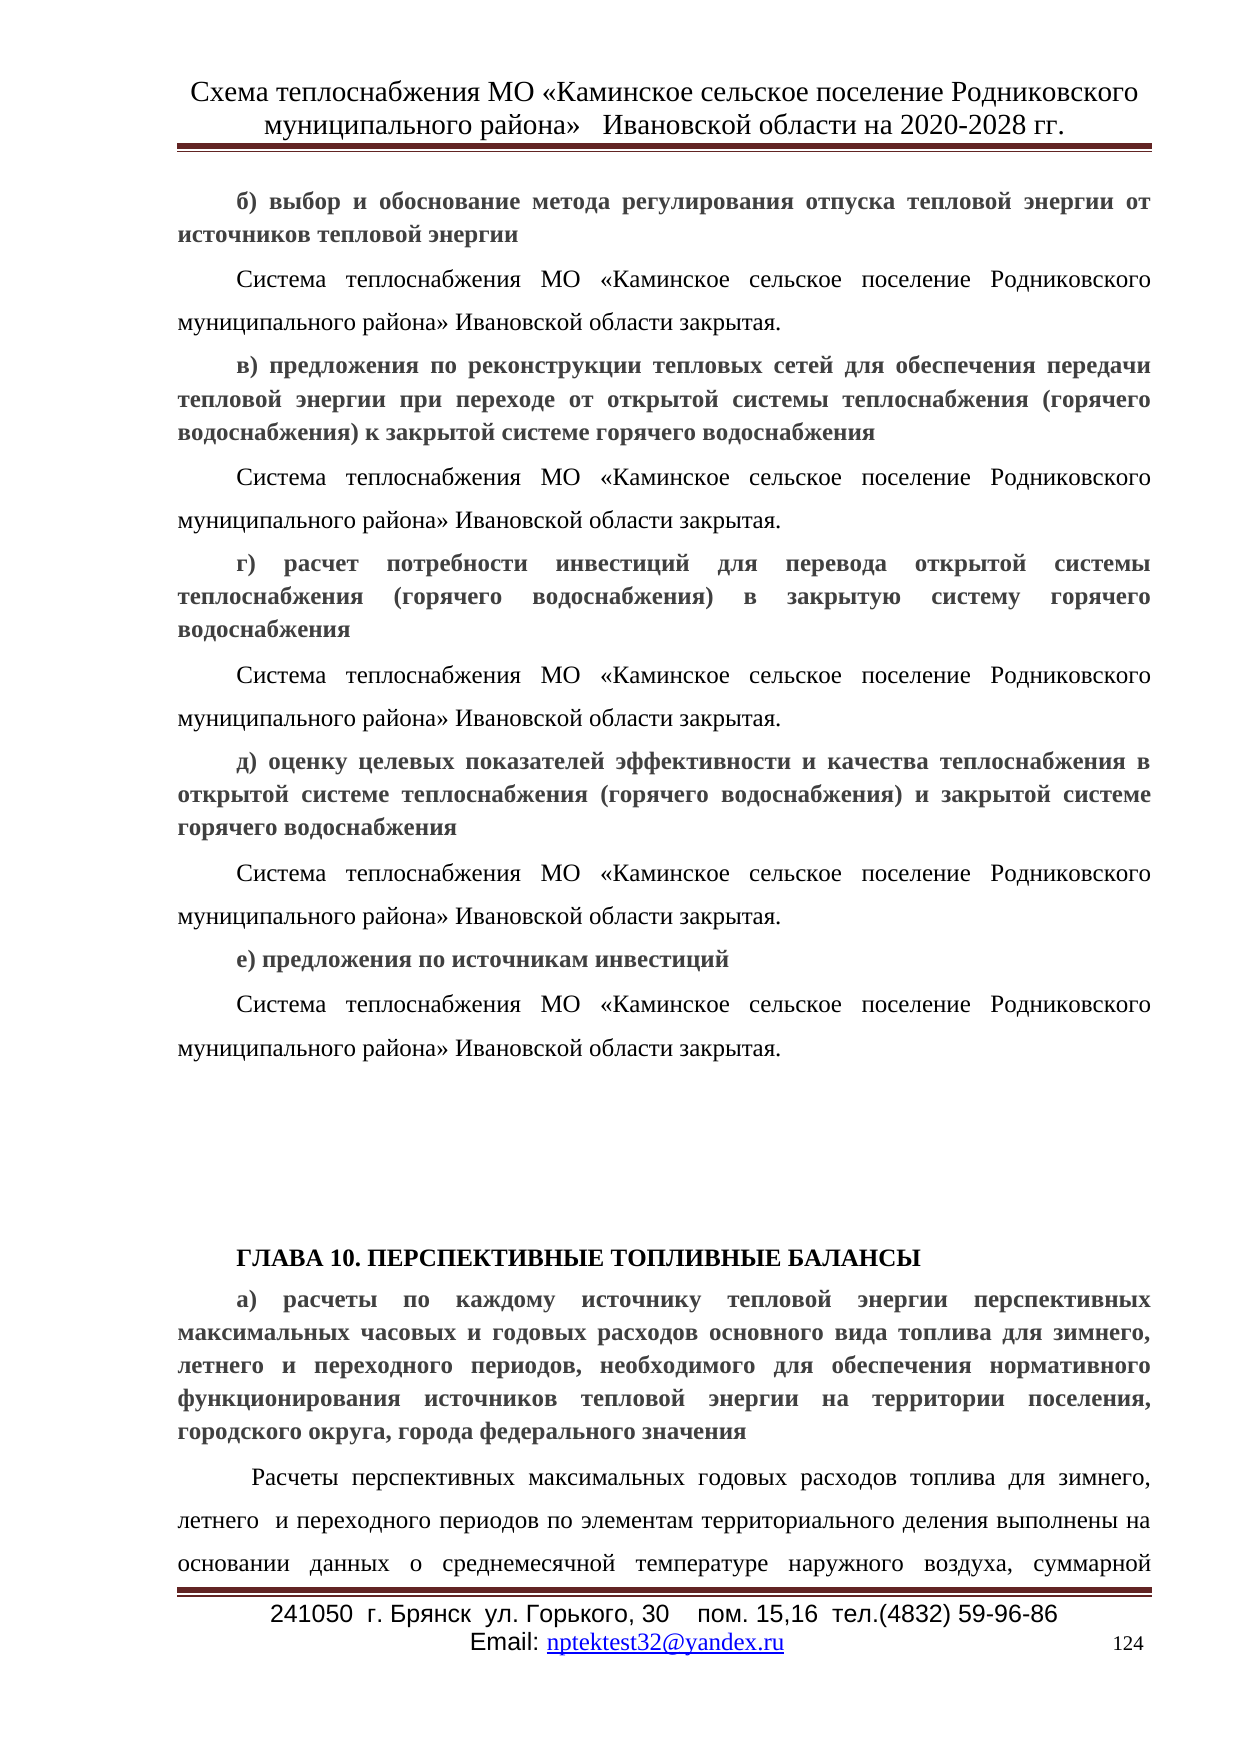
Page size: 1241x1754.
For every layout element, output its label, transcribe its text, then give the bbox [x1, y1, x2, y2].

text Система теплоснабжения МО «Каминское сельское поселение Родниковского муниципального района» Ивановской области закрытая. [177, 462, 1152, 534]
subtitle б) выбор и обоснование метода регулирования отпуска тепловой энергии от источников тепловой энергии [177, 186, 1152, 248]
subtitle е) предложения по источникам инвестиций [177, 944, 1152, 973]
text Система теплоснабжения МО «Каминское сельское поселение Родниковского муниципального района» Ивановской области закрытая. [177, 858, 1152, 930]
subtitle ГЛАВА 10. ПЕРСПЕКТИВНЫЕ ТОПЛИВНЫЕ БАЛАНСЫ [177, 1243, 1152, 1271]
subtitle г) расчет потребности инвестиций для перевода открытой системы теплоснабжения (горячего водоснабжения) в закрытую систему горячего водоснабжения [177, 548, 1152, 643]
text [177, 264, 1152, 336]
subtitle в) предложения по реконструкции тепловых сетей для обеспечения передачи тепловой энергии при переходе от открытой системы теплоснабжения (горячего водоснабжения) к закрытой системе горячего водоснабжения [177, 351, 1152, 445]
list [177, 1462, 1152, 1577]
text Система теплоснабжения МО «Каминское сельское поселение Родниковского муниципального района» Ивановской области закрытая. [177, 989, 1152, 1061]
subtitle д) оценку целевых показателей эффективности и качества теплоснабжения в открытой системе теплоснабжения (горячего водоснабжения) и закрытой системе горячего водоснабжения [177, 746, 1152, 841]
text Система теплоснабжения МО «Каминское сельское поселение Родниковского муниципального района» Ивановской области закрытая. [177, 660, 1152, 732]
subtitle а) расчеты по каждому источнику тепловой энергии перспективных максимальных часовых и годовых расходов основного вида топлива для зимнего, летнего и переходного периодов, необходимого для обеспечения нормативного функционирования источников тепловой энергии на территории поселения, городского округа, города федерального значения [177, 1284, 1152, 1445]
